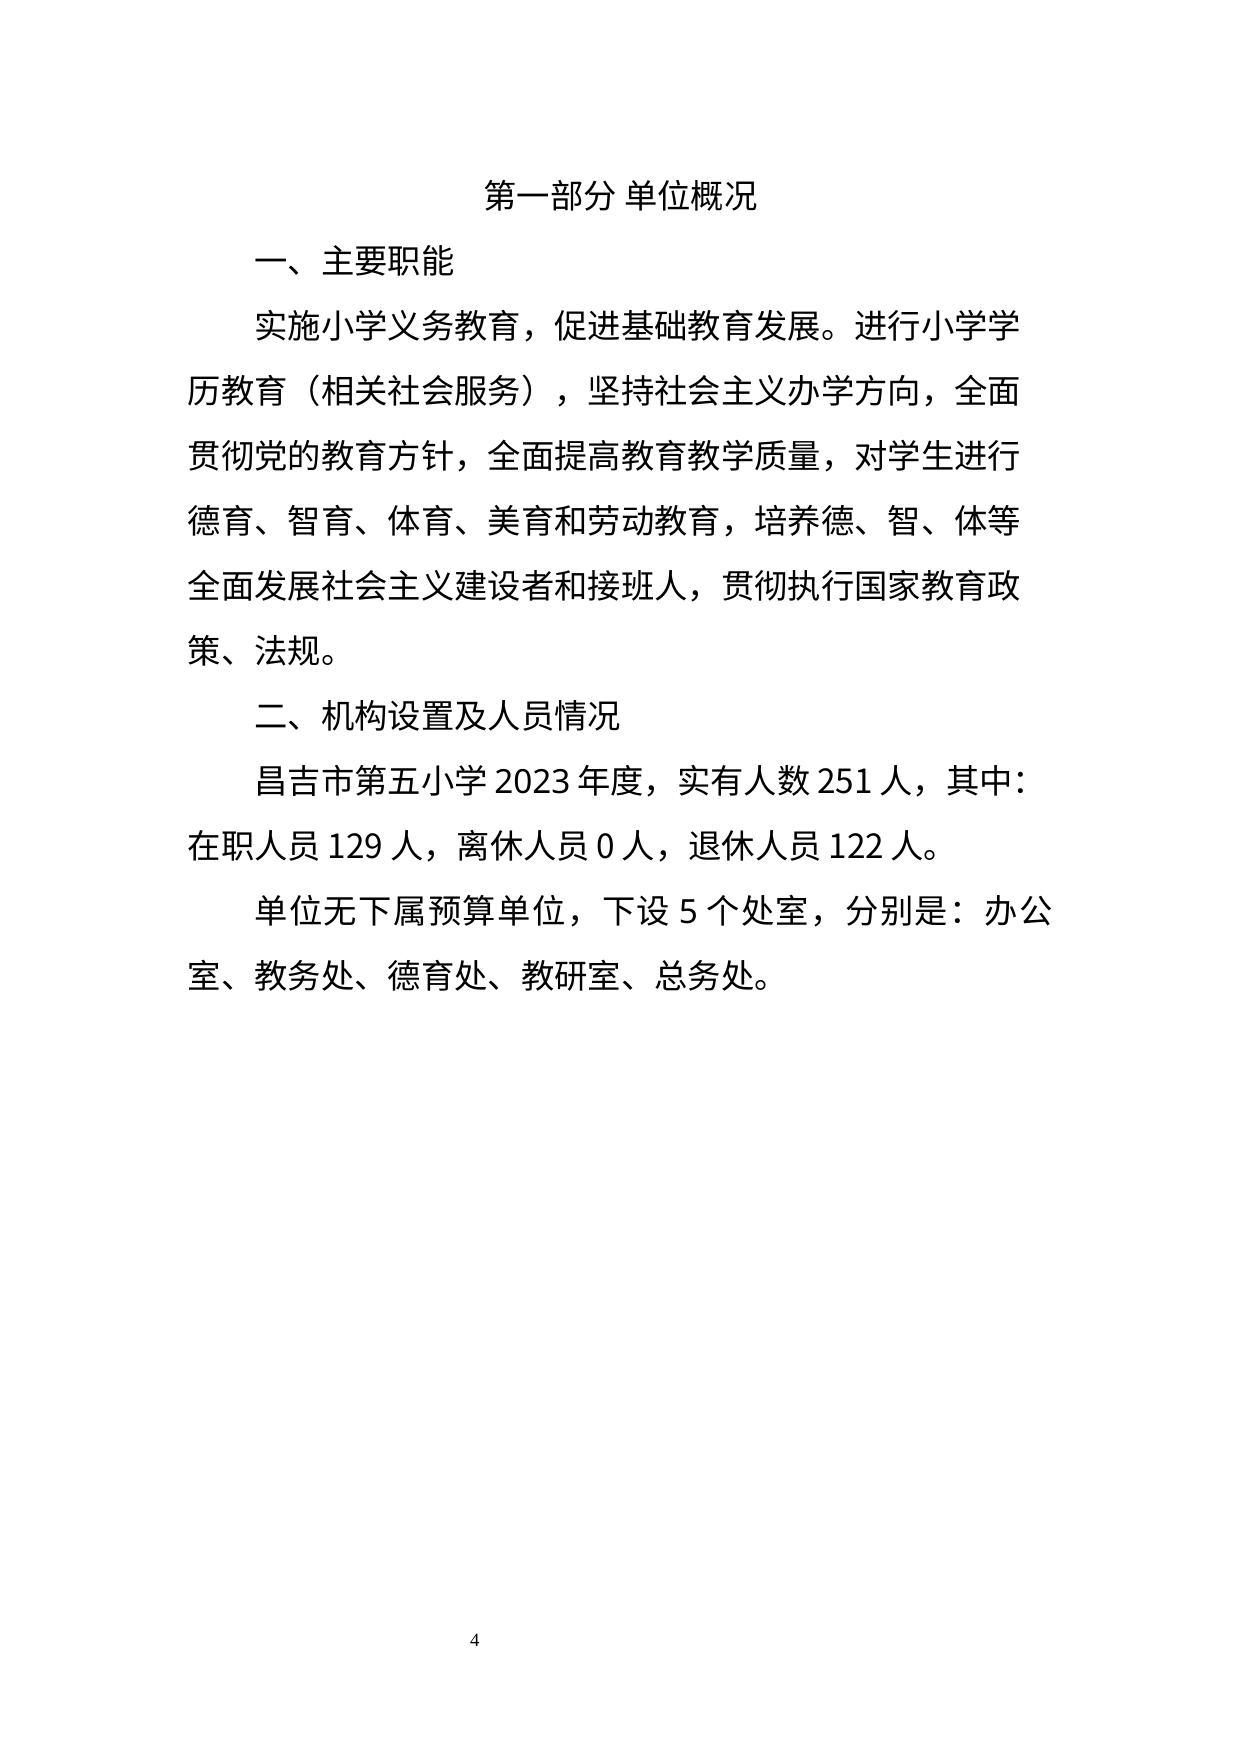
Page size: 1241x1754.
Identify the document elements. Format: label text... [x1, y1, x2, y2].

text 昌吉市第五小学2023年度，实有人数251人，其中：在职人员129人，离休人员0人，退休人员122人。 [187, 747, 1053, 877]
text 实施小学义务教育，促进基础教育发展。进行小学学历教育（相关社会服务），坚持社会主义办学方向，全面贯彻党的教育方针，全面提高教育教学质量，对学生进行德育、智育、体育、美育和劳动教育，培养德、智、体等全面发展社会主义建设者和接班人，贯彻执行国家教育政策、法规。 [187, 292, 1053, 682]
text 一、主要职能 [187, 227, 1053, 292]
text 单位无下属预算单位，下设5个处室，分别是：办公室、教务处、德育处、教研室、总务处。 [187, 877, 1053, 1007]
text 第一部分 单位概况 [187, 162, 1053, 227]
text 二、机构设置及人员情况 [187, 682, 1053, 747]
